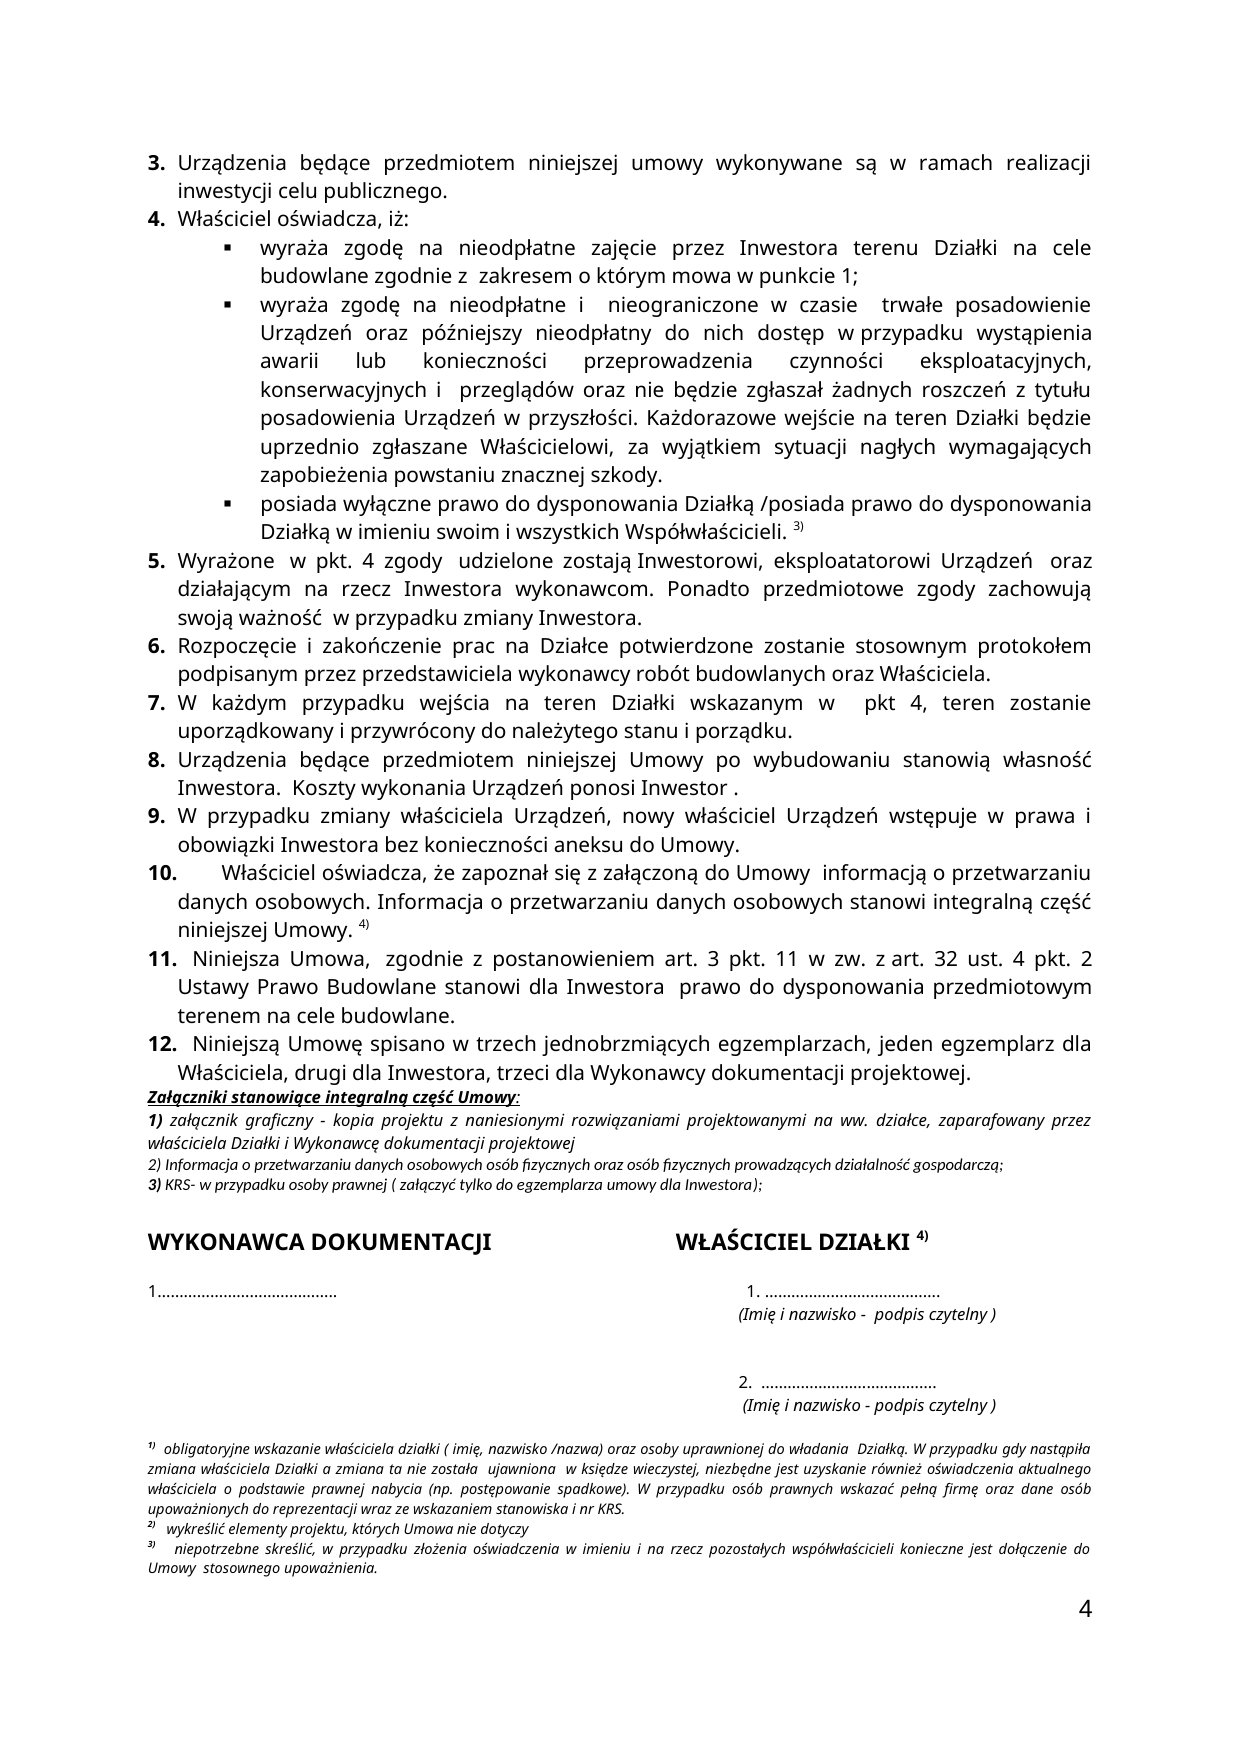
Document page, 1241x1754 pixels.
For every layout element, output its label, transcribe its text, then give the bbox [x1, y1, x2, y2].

text (Imię i nazwisko - podpis czytelny ) [664, 1303, 1093, 1325]
list Niniejsza Umowa, zgodnie z postanowieniem art. 3 pkt. 11 w zw. z art. 32 ust. 4 pkt. 2 Ustawy Prawo Budowlane stanowi dla Inwestora prawo do dysponowania przedmiotowym terenem na cele budowlane. [148, 944, 1093, 1029]
text 1………………………………….. 1. …………………………………. [148, 1280, 1093, 1303]
text Załączniki stanowiące integralną część Umowy: [148, 1086, 1093, 1109]
text 3) KRS- w przypadku osoby prawnej ( załączyć tylko do egzemplarza umowy dla Inwestora); [148, 1174, 1093, 1195]
list wyraża zgodę na nieodpłatne zajęcie przez Inwestora terenu Działki na cele budowlane zgodnie z zakresem o którym mowa w punkcie 1; [223, 233, 1093, 290]
text 1) obligatoryjne wskazanie właściciela działki ( imię, nazwisko /nazwa) oraz osoby uprawnionej do władania Działką. W przypadku gdy nastąpiła zmiana właściciela Działki a zmiana ta nie została ujawniona w księdze wieczystej, niezbędne jest uzyskanie również oświadczenia aktualnego właściciela o podstawie prawnej nabycia (np. postępowanie spadkowe). W przypadku osób prawnych wskazać pełną firmę oraz dane osób upoważnionych do reprezentacji wraz ze wskazaniem stanowiska i nr KRS. [148, 1439, 1093, 1518]
list Właściciel oświadcza, iż: [148, 204, 1093, 233]
list W każdym przypadku wejścia na teren Działki wskazanym w pkt 4, teren zostanie uporządkowany i przywrócony do należytego stanu i porządku. [148, 688, 1093, 745]
list wyraża zgodę na nieodpłatne i nieograniczone w czasie trwałe posadowienie Urządzeń oraz późniejszy nieodpłatny do nich dostęp w przypadku wystąpienia awarii lub konieczności przeprowadzenia czynności eksploatacyjnych, konserwacyjnych i przeglądów oraz nie będzie zgłaszał żadnych roszczeń z tytułu posadowienia Urządzeń w przyszłości. Każdorazowe wejście na teren Działki będzie uprzednio zgłaszane Właścicielowi, za wyjątkiem sytuacji nagłych wymagających zapobieżenia powstaniu znacznej szkody. [223, 290, 1093, 489]
list W przypadku zmiany właściciela Urządzeń, nowy właściciel Urządzeń wstępuje w prawa i obowiązki Inwestora bez konieczności aneksu do Umowy. [148, 802, 1093, 858]
list Urządzenia będące przedmiotem niniejszej umowy wykonywane są w ramach realizacji inwestycji celu publicznego. [148, 148, 1093, 204]
list Wyrażone w pkt. 4 zgody udzielone zostają Inwestorowi, eksploatatorowi Urządzeń oraz działającym na rzecz Inwestora wykonawcom. Ponadto przedmiotowe zgody zachowują swoją ważność w przypadku zmiany Inwestora. [148, 546, 1093, 631]
list posiada wyłączne prawo do dysponowania Działką /posiada prawo do dysponowania Działką w imieniu swoim i wszystkich Współwłaścicieli. 3) [223, 489, 1093, 546]
text (Imię i nazwisko - podpis czytelny ) [664, 1393, 1093, 1416]
text 2. …………………………………. [664, 1371, 1093, 1393]
text 2) wykreślić elementy projektu, których Umowa nie dotyczy [148, 1518, 1093, 1538]
list Urządzenia będące przedmiotem niniejszej Umowy po wybudowaniu stanowią własność Inwestora. Koszty wykonania Urządzeń ponosi Inwestor . [148, 745, 1093, 802]
list Rozpoczęcie i zakończenie prac na Działce potwierdzone zostanie stosownym protokołem podpisanym przez przedstawiciela wykonawcy robót budowlanych oraz Właściciela. [148, 631, 1093, 688]
text WYKONAWCA DOKUMENTACJI WŁAŚCICIEL DZIAŁKI 4) [148, 1226, 1093, 1257]
list Właściciel oświadcza, że zapoznał się z załączoną do Umowy informacją o przetwarzaniu danych osobowych. Informacja o przetwarzaniu danych osobowych stanowi integralną część niniejszej Umowy. 4) [148, 858, 1093, 944]
text 2) Informacja o przetwarzaniu danych osobowych osób fizycznych oraz osób fizycznych prowadzących działalność gospodarczą; [148, 1154, 1093, 1174]
list Niniejszą Umowę spisano w trzech jednobrzmiących egzemplarzach, jeden egzemplarz dla Właściciela, drugi dla Inwestora, trzeci dla Wykonawcy dokumentacji projektowej. [148, 1029, 1093, 1086]
text 1) załącznik graficzny - kopia projektu z naniesionymi rozwiązaniami projektowanymi na ww. działce, zaparafowany przez właściciela Działki i Wykonawcę dokumentacji projektowej [148, 1109, 1093, 1154]
text 3) niepotrzebne skreślić, w przypadku złożenia oświadczenia w imieniu i na rzecz pozostałych współwłaścicieli konieczne jest dołączenie do Umowy stosownego upoważnienia. [148, 1538, 1093, 1578]
